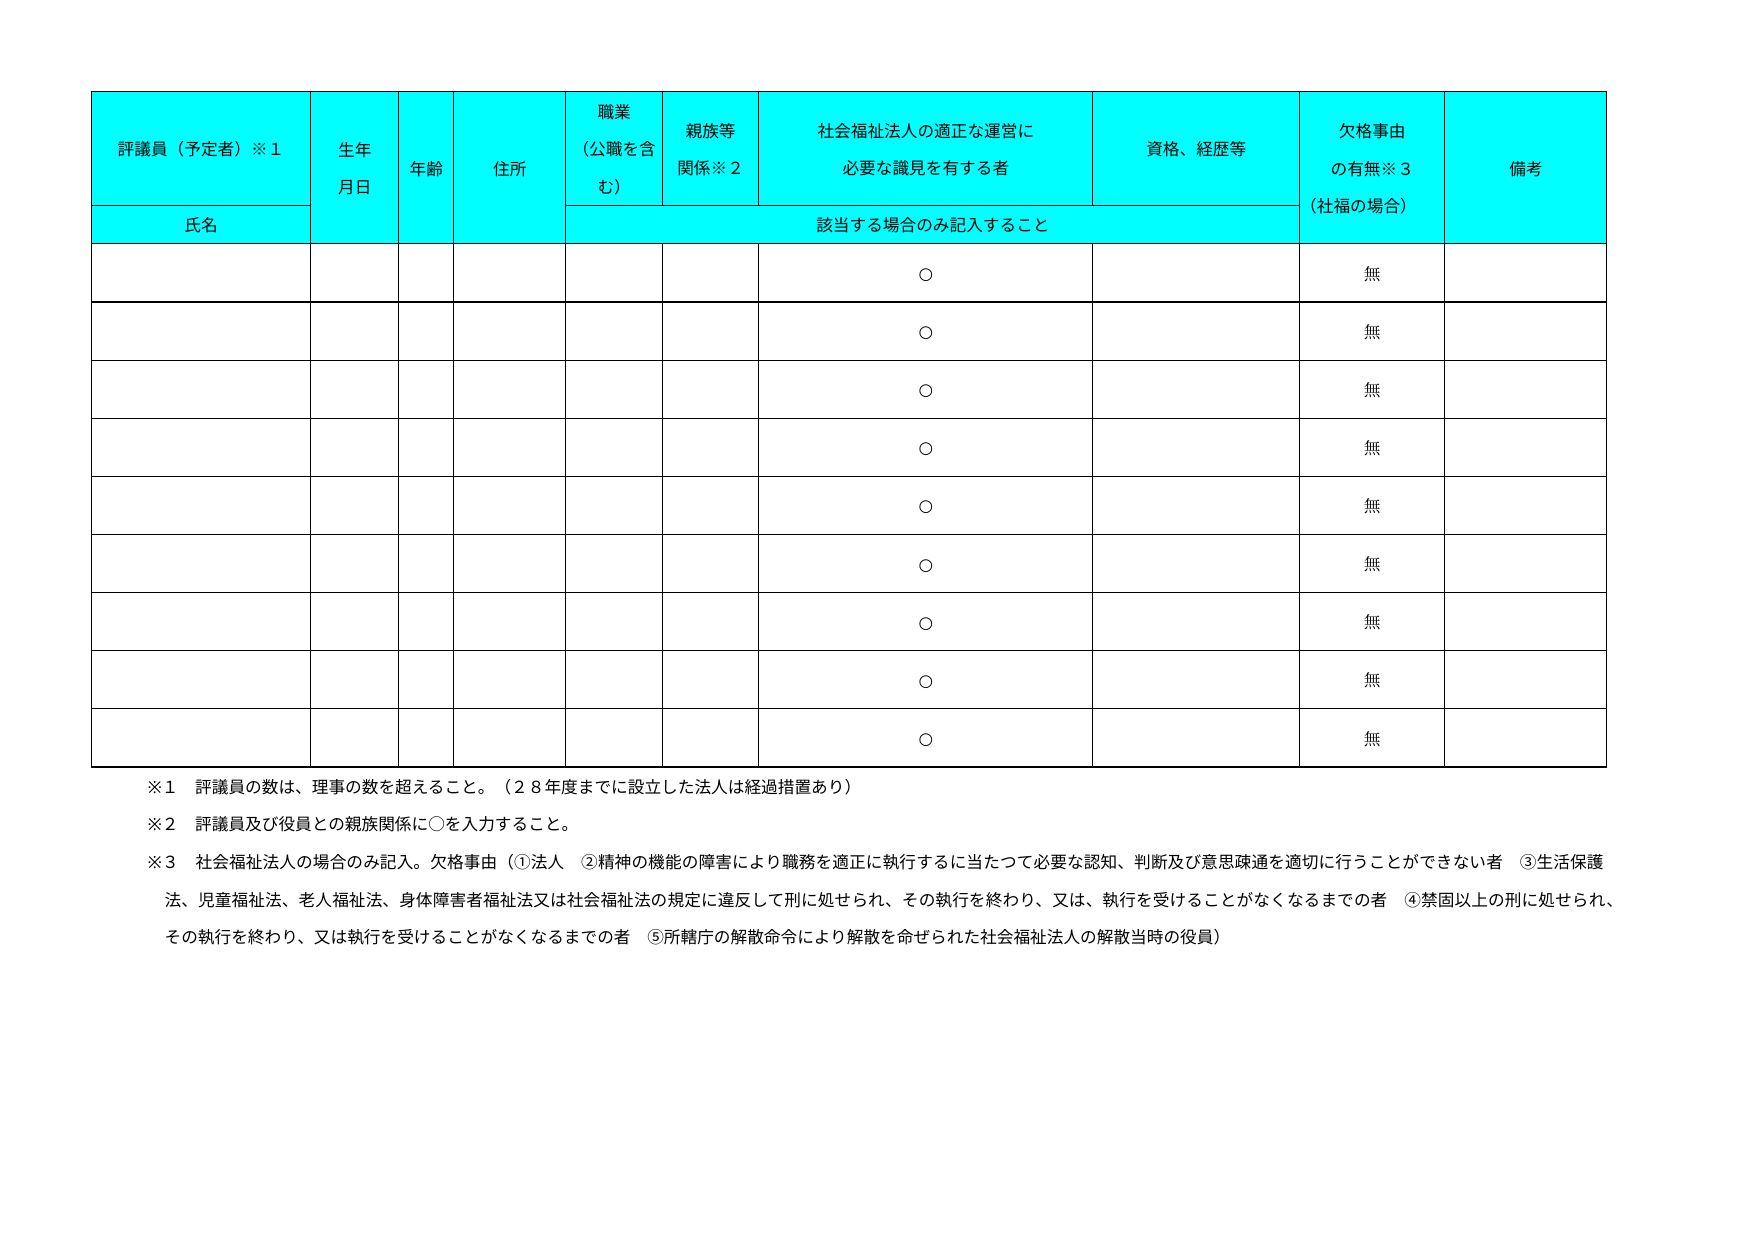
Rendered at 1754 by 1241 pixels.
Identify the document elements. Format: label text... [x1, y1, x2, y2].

table_cell 無 [1300, 419, 1444, 476]
table_cell [399, 651, 453, 708]
table_cell [1093, 244, 1299, 301]
table_cell ○ [759, 709, 1092, 766]
table_cell [311, 361, 398, 418]
table_cell 無 [1300, 244, 1444, 301]
table_cell [1445, 303, 1606, 359]
table_cell [399, 361, 453, 418]
table_cell [454, 535, 565, 592]
table_cell [399, 477, 453, 534]
table_header 住所 [454, 92, 565, 243]
table_cell 該当する場合のみ記入すること [566, 206, 1299, 243]
table_cell [454, 361, 565, 418]
table_cell [92, 361, 310, 418]
table_cell [1445, 419, 1606, 476]
table_cell 無 [1300, 477, 1444, 534]
table_header 職業 （公職を含む） [566, 92, 662, 205]
table_cell [1093, 477, 1299, 534]
table_cell [1445, 709, 1606, 766]
table_cell 無 [1300, 303, 1444, 359]
table_cell [1093, 419, 1299, 476]
table_cell [663, 361, 758, 418]
table_cell [663, 651, 758, 708]
table_cell ○ [759, 361, 1092, 418]
table_cell 無 [1300, 651, 1444, 708]
table_cell [92, 651, 310, 708]
table_cell [454, 303, 565, 359]
table_cell [1093, 593, 1299, 650]
table_header 備考 [1445, 92, 1606, 243]
table_cell [663, 535, 758, 592]
table_cell [399, 709, 453, 766]
text ※２ 評議員及び役員との親族関係に○を入力すること。 [148, 805, 1606, 842]
table_cell ○ [759, 593, 1092, 650]
table_cell [566, 651, 662, 708]
table_cell [399, 593, 453, 650]
table_cell [311, 709, 398, 766]
table_cell 無 [1300, 593, 1444, 650]
table_cell [454, 244, 565, 301]
table_cell [399, 419, 453, 476]
table_cell ○ [759, 419, 1092, 476]
table_cell [311, 244, 398, 301]
table_cell [1445, 651, 1606, 708]
table_cell [663, 709, 758, 766]
table_cell [311, 419, 398, 476]
table_cell [311, 535, 398, 592]
table_cell [1093, 361, 1299, 418]
table_cell [1093, 535, 1299, 592]
table_cell [1093, 651, 1299, 708]
table_header 親族等 関係※２ [663, 92, 758, 205]
table_cell [1445, 593, 1606, 650]
table_cell 氏名 [92, 206, 310, 243]
table_cell [454, 419, 565, 476]
table_cell ○ [759, 477, 1092, 534]
table_cell [92, 477, 310, 534]
table_cell [92, 593, 310, 650]
table_header 資格、経歴等 [1093, 92, 1299, 205]
table_cell [92, 709, 310, 766]
table_cell [566, 535, 662, 592]
table_cell [1445, 477, 1606, 534]
table_cell [1093, 303, 1299, 359]
table_header 社会福祉法人の適正な運営に 必要な識見を有する者 [759, 92, 1092, 205]
table_cell [1445, 244, 1606, 301]
table_cell [311, 593, 398, 650]
table_cell [663, 477, 758, 534]
table_cell [566, 244, 662, 301]
table_cell [566, 419, 662, 476]
table_cell ○ [759, 303, 1092, 359]
text ※１ 評議員の数は、理事の数を超えること。（２８年度までに設立した法人は経過措置あり） [148, 768, 1606, 805]
table_cell [454, 651, 565, 708]
table_cell [399, 535, 453, 592]
table_cell [566, 303, 662, 359]
table_header 欠格事由 の有無※３ （社福の場合） [1300, 92, 1444, 243]
table_cell [92, 244, 310, 301]
table_cell [399, 303, 453, 359]
table_cell [1445, 535, 1606, 592]
table_cell ○ [759, 244, 1092, 301]
table_cell [92, 303, 310, 359]
table_cell [1093, 709, 1299, 766]
text ※３ 社会福祉法人の場合のみ記入。欠格事由（①法人 ②精神の機能の障害により職務を適正に執行するに当たつて必要な認知、判断及び意思疎通を適切に行うことができない者 ③生活保護法、児童福祉法、老人福祉法、身体障害者福祉法又は社会福祉法の規定に違反して刑に処せられ、その執行を終わり、又は、執行を受けることがなくなるまでの者 ④禁固以上の刑に処せられ、その執行を終わり、又は執行を受けることがなくなるまでの者 ⑤所轄庁の解散命令により解散を命ぜられた社会福祉法人の解散当時の役員） [148, 842, 1606, 955]
table_cell 無 [1300, 535, 1444, 592]
table_cell [311, 477, 398, 534]
table_cell [566, 477, 662, 534]
table_cell [566, 593, 662, 650]
table_cell [92, 535, 310, 592]
table_cell ○ [759, 535, 1092, 592]
table_cell [92, 419, 310, 476]
table_cell [454, 477, 565, 534]
table_cell [1445, 361, 1606, 418]
table_header 生年 月日 [311, 92, 398, 243]
table_cell [663, 303, 758, 359]
table_header 年齢 [399, 92, 453, 243]
table_cell [663, 244, 758, 301]
table_cell 無 [1300, 709, 1444, 766]
table_cell [663, 593, 758, 650]
table_cell [663, 419, 758, 476]
table_cell [311, 303, 398, 359]
table_cell [566, 361, 662, 418]
table_cell [311, 651, 398, 708]
table_cell [566, 709, 662, 766]
table_cell [454, 593, 565, 650]
table_cell ○ [759, 651, 1092, 708]
table_cell 無 [1300, 361, 1444, 418]
table_cell [399, 244, 453, 301]
table_cell [454, 709, 565, 766]
table_header 評議員（予定者）※１ [92, 92, 310, 205]
